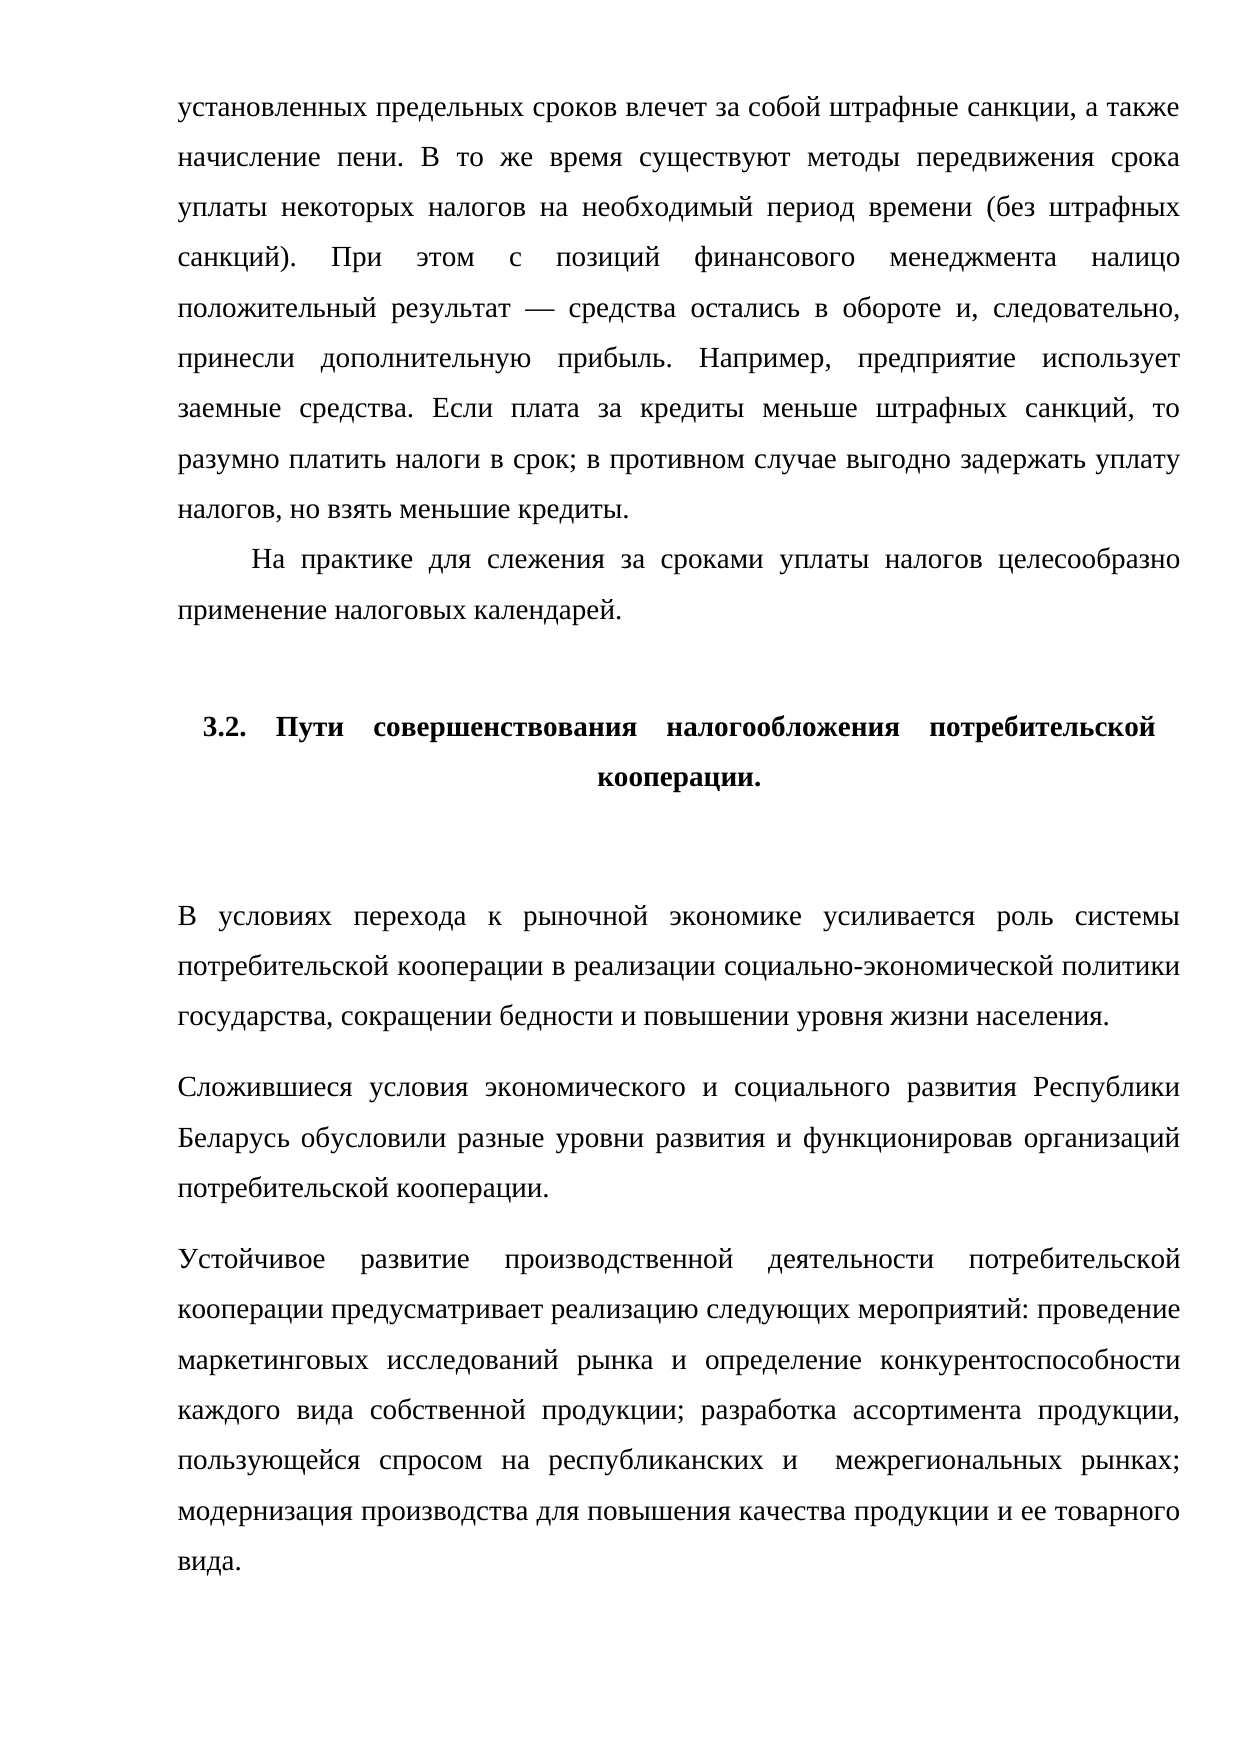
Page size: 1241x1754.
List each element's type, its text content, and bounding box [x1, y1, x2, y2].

text Устойчивое развитие производственной деятельности потребительской кооперации предусматривает реализацию следующих мероприятий: проведение маркетинговых исследований рынка и определение конкурентоспособности каждого вида собственной продукции; разработка ассортимента продукции, пользующейся спросом на республиканских и межрегиональных рынках; модернизация производства для повышения качества продукции и ее товарного вида. [177, 1241, 1181, 1577]
text Сложившиеся условия экономического и социального развития Республики Беларусь обусловили разные уровни развития и функционировав организаций потребительской кооперации. [177, 1069, 1181, 1204]
text В условиях перехода к рыночной экономике усиливается роль системы потребительской кооперации в реализации социально-экономической политики государства, сокращении бедности и повышении уровня жизни населения. [177, 898, 1181, 1032]
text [177, 89, 1181, 525]
text 3.2. Пути совершенствования налогообложения потребительской кооперации. [177, 709, 1181, 793]
text На практике для слежения за сроками уплаты налогов целесообразно применение налоговых календарей. [177, 541, 1181, 625]
